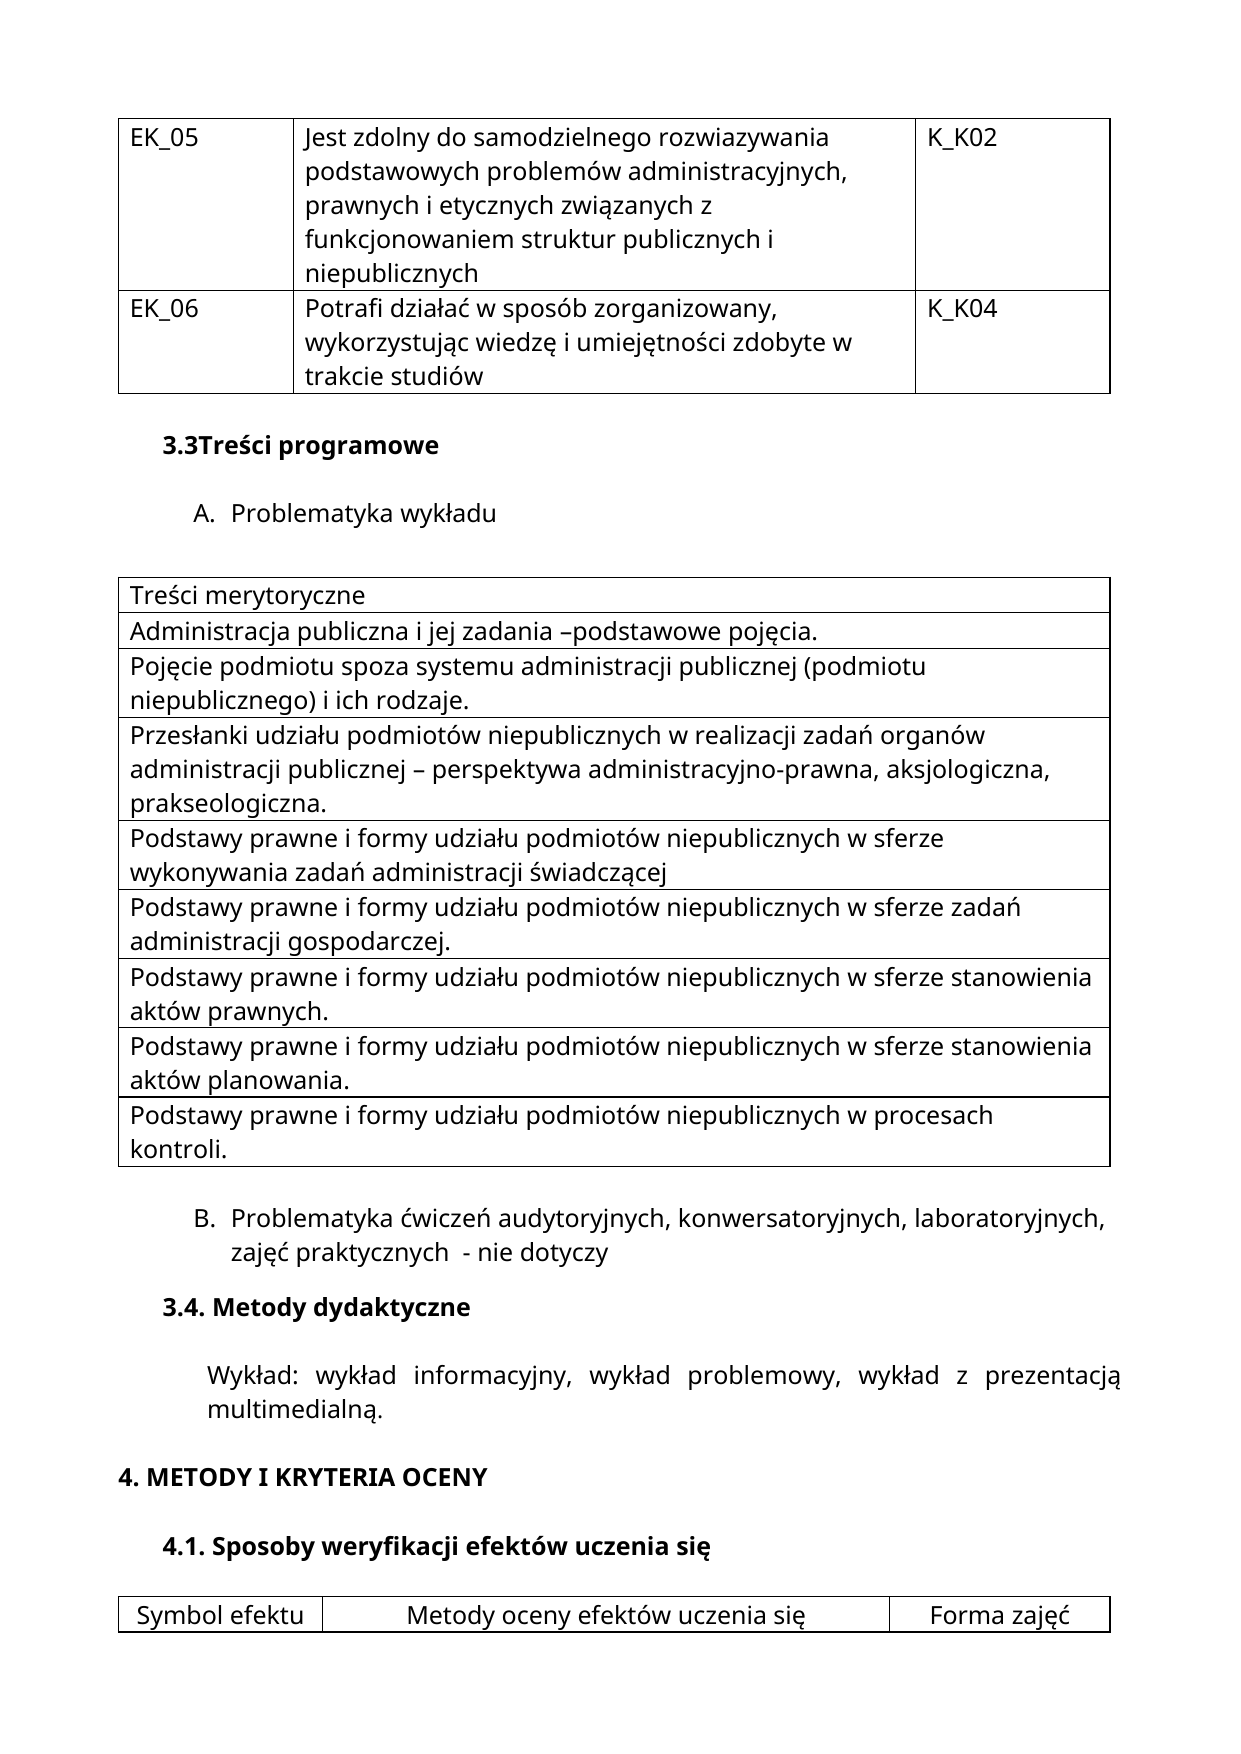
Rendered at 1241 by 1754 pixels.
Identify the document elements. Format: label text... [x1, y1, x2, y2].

table_cell Potrafi działać w sposób zorganizowany, wykorzystując wiedzę i umiejętności zdobyte w trakcie studiów [294, 291, 915, 393]
table_cell Podstawy prawne i formy udziału podmiotów niepublicznych w procesach kontroli. [119, 1098, 1109, 1166]
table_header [323, 1597, 889, 1631]
table_cell Podstawy prawne i formy udziału podmiotów niepublicznych w sferze stanowienia aktów prawnych. [119, 959, 1109, 1027]
text 4. METODY I KRYTERIA OCENY [118, 1460, 1122, 1494]
table_cell Podstawy prawne i formy udziału podmiotów niepublicznych w sferze wykonywania zadań administracji świadczącej [119, 821, 1109, 889]
table_cell K_K04 [916, 291, 1109, 393]
table_cell Podstawy prawne i formy udziału podmiotów niepublicznych w sferze zadań administracji gospodarczej. [119, 890, 1109, 958]
table_header Treści merytoryczne [119, 578, 1109, 612]
text 3.4. Metody dydaktyczne [162, 1290, 1122, 1324]
text Wykład: wykład informacyjny, wykład problemowy, wykład z prezentacją multimedialną. [207, 1358, 1122, 1426]
table_cell Podstawy prawne i formy udziału podmiotów niepublicznych w sferze stanowienia aktów planowania. [119, 1028, 1109, 1096]
table_cell EK_06 [119, 291, 293, 393]
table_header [890, 1597, 1109, 1631]
table_cell Administracja publiczna i jej zadania –podstawowe pojęcia. [119, 613, 1109, 647]
list 3.3Treści programowe [162, 428, 1122, 462]
list Problematyka ćwiczeń audytoryjnych, konwersatoryjnych, laboratoryjnych, zajęć praktycznych - nie dotyczy [193, 1201, 1122, 1269]
table_cell Przesłanki udziału podmiotów niepublicznych w realizacji zadań organów administracji publicznej – perspektywa administracyjno-prawna, aksjologiczna, prakseologiczna. [119, 718, 1109, 820]
text 4.1. Sposoby weryfikacji efektów uczenia się [162, 1528, 1122, 1562]
table_cell Pojęcie podmiotu spoza systemu administracji publicznej (podmiotu niepublicznego) i ich rodzaje. [119, 649, 1109, 717]
table_header Jest zdolny do samodzielnego rozwiazywania podstawowych problemów administracyjnych, prawnych i etycznych związanych z funkcjonowaniem struktur publicznych i niepublicznych [294, 119, 915, 289]
table_header Symbol efektu [119, 1597, 322, 1631]
table_header EK_05 [119, 119, 293, 289]
table_header K_K02 [916, 119, 1109, 289]
list Problematyka wykładu [193, 496, 1122, 530]
